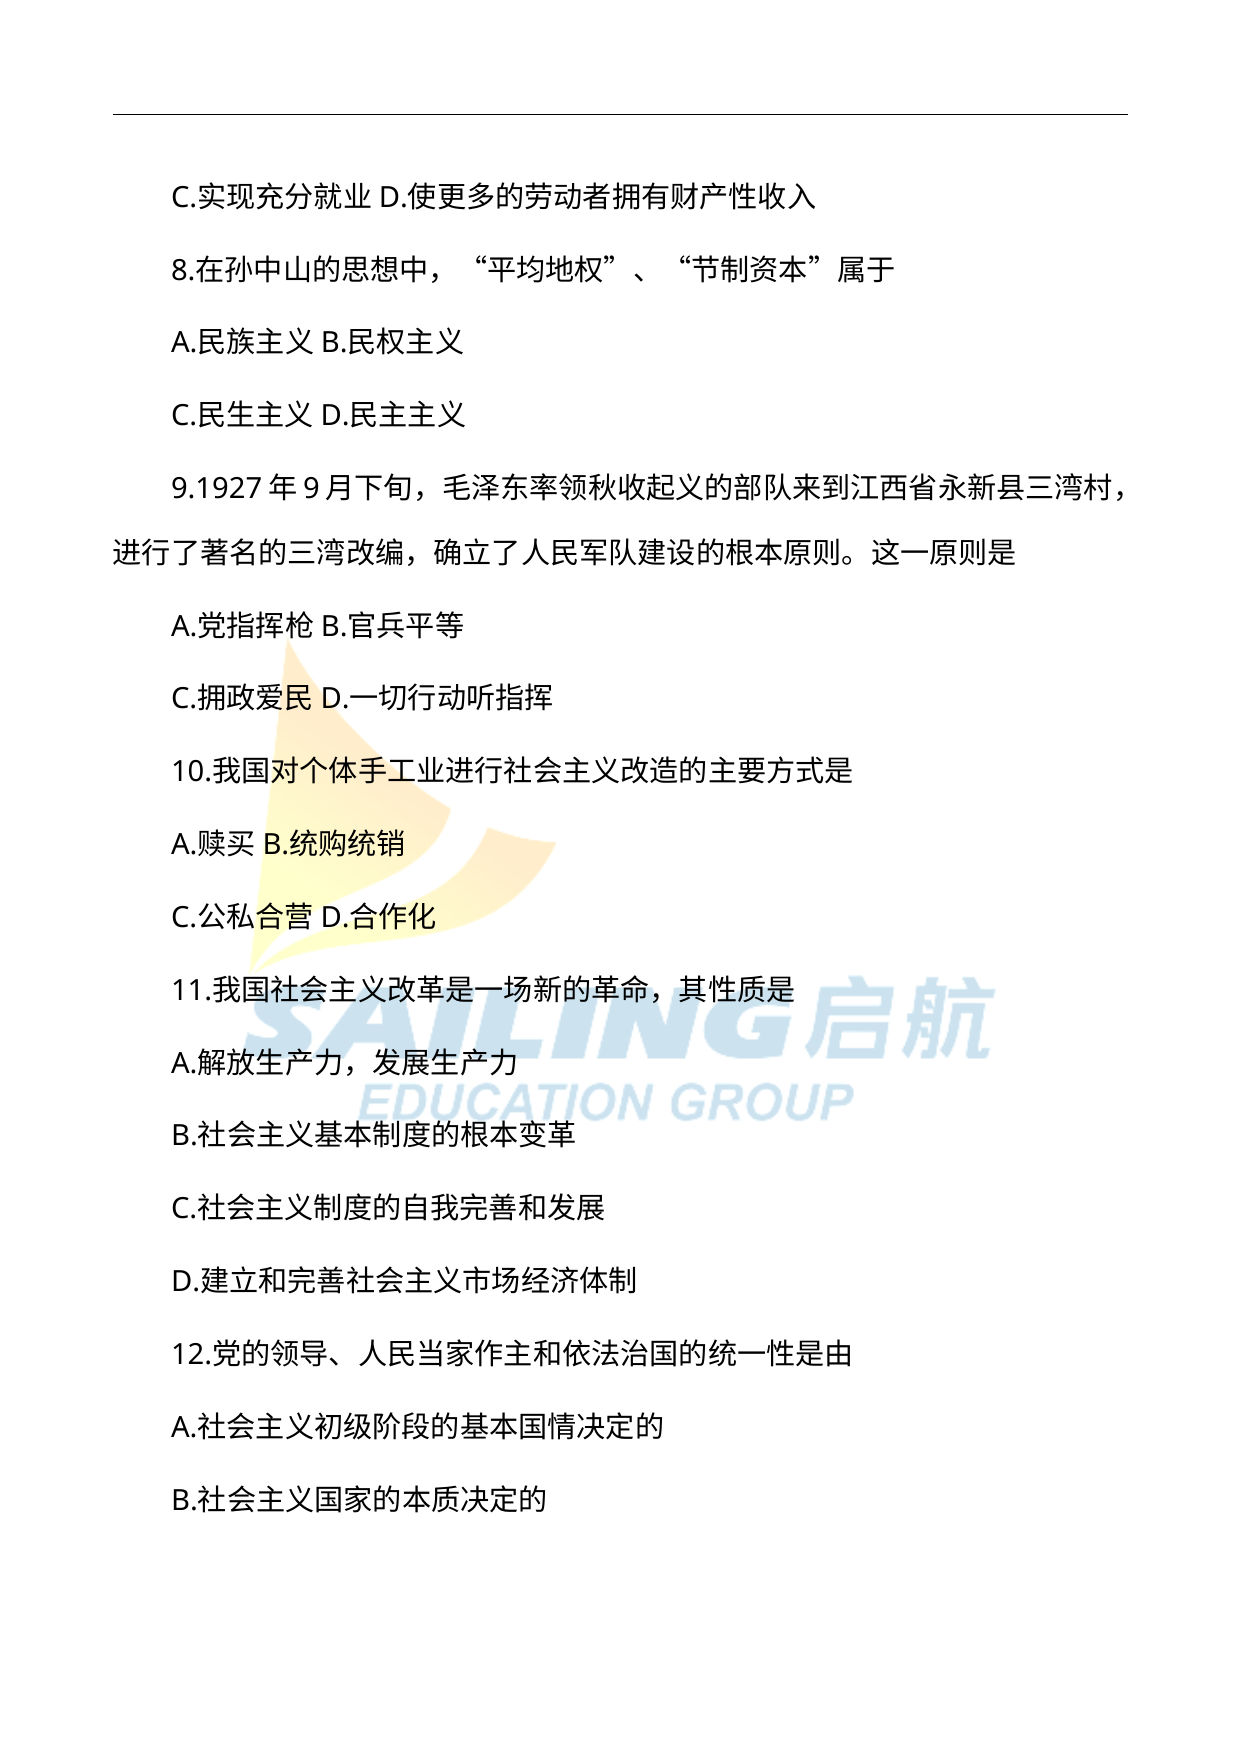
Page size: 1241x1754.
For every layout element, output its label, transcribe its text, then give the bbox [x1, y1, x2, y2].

text 11.我国社会主义改革是一场新的革命，其性质是 [112, 955, 1128, 1020]
text A.解放生产力，发展生产力 [112, 1028, 1128, 1093]
text 8.在孙中山的思想中，“平均地权”、“节制资本”属于 [112, 235, 1128, 300]
text A.赎买 B.统购统销 [112, 809, 1128, 874]
text C.拥政爱民 D.一切行动听指挥 [112, 664, 1128, 729]
text B.社会主义基本制度的根本变革 [112, 1101, 1128, 1166]
text C.公私合营 D.合作化 [112, 882, 1128, 947]
text A.社会主义初级阶段的基本国情决定的 [112, 1392, 1128, 1457]
text C.社会主义制度的自我完善和发展 [112, 1173, 1128, 1238]
text A.民族主义 B.民权主义 [112, 308, 1128, 373]
text B.社会主义国家的本质决定的 [112, 1465, 1128, 1530]
text A.党指挥枪 B.官兵平等 [112, 591, 1128, 656]
text C.实现充分就业 D.使更多的劳动者拥有财产性收入 [112, 162, 1128, 227]
text 12.党的领导、人民当家作主和依法治国的统一性是由 [112, 1319, 1128, 1384]
text C.民生主义 D.民主主义 [112, 380, 1128, 445]
text 9.1927年9月下旬，毛泽东率领秋收起义的部队来到江西省永新县三湾村，进行了著名的三湾改编，确立了人民军队建设的根本原则。这一原则是 [112, 453, 1128, 583]
text 10.我国对个体手工业进行社会主义改造的主要方式是 [112, 737, 1128, 802]
text D.建立和完善社会主义市场经济体制 [112, 1246, 1128, 1311]
